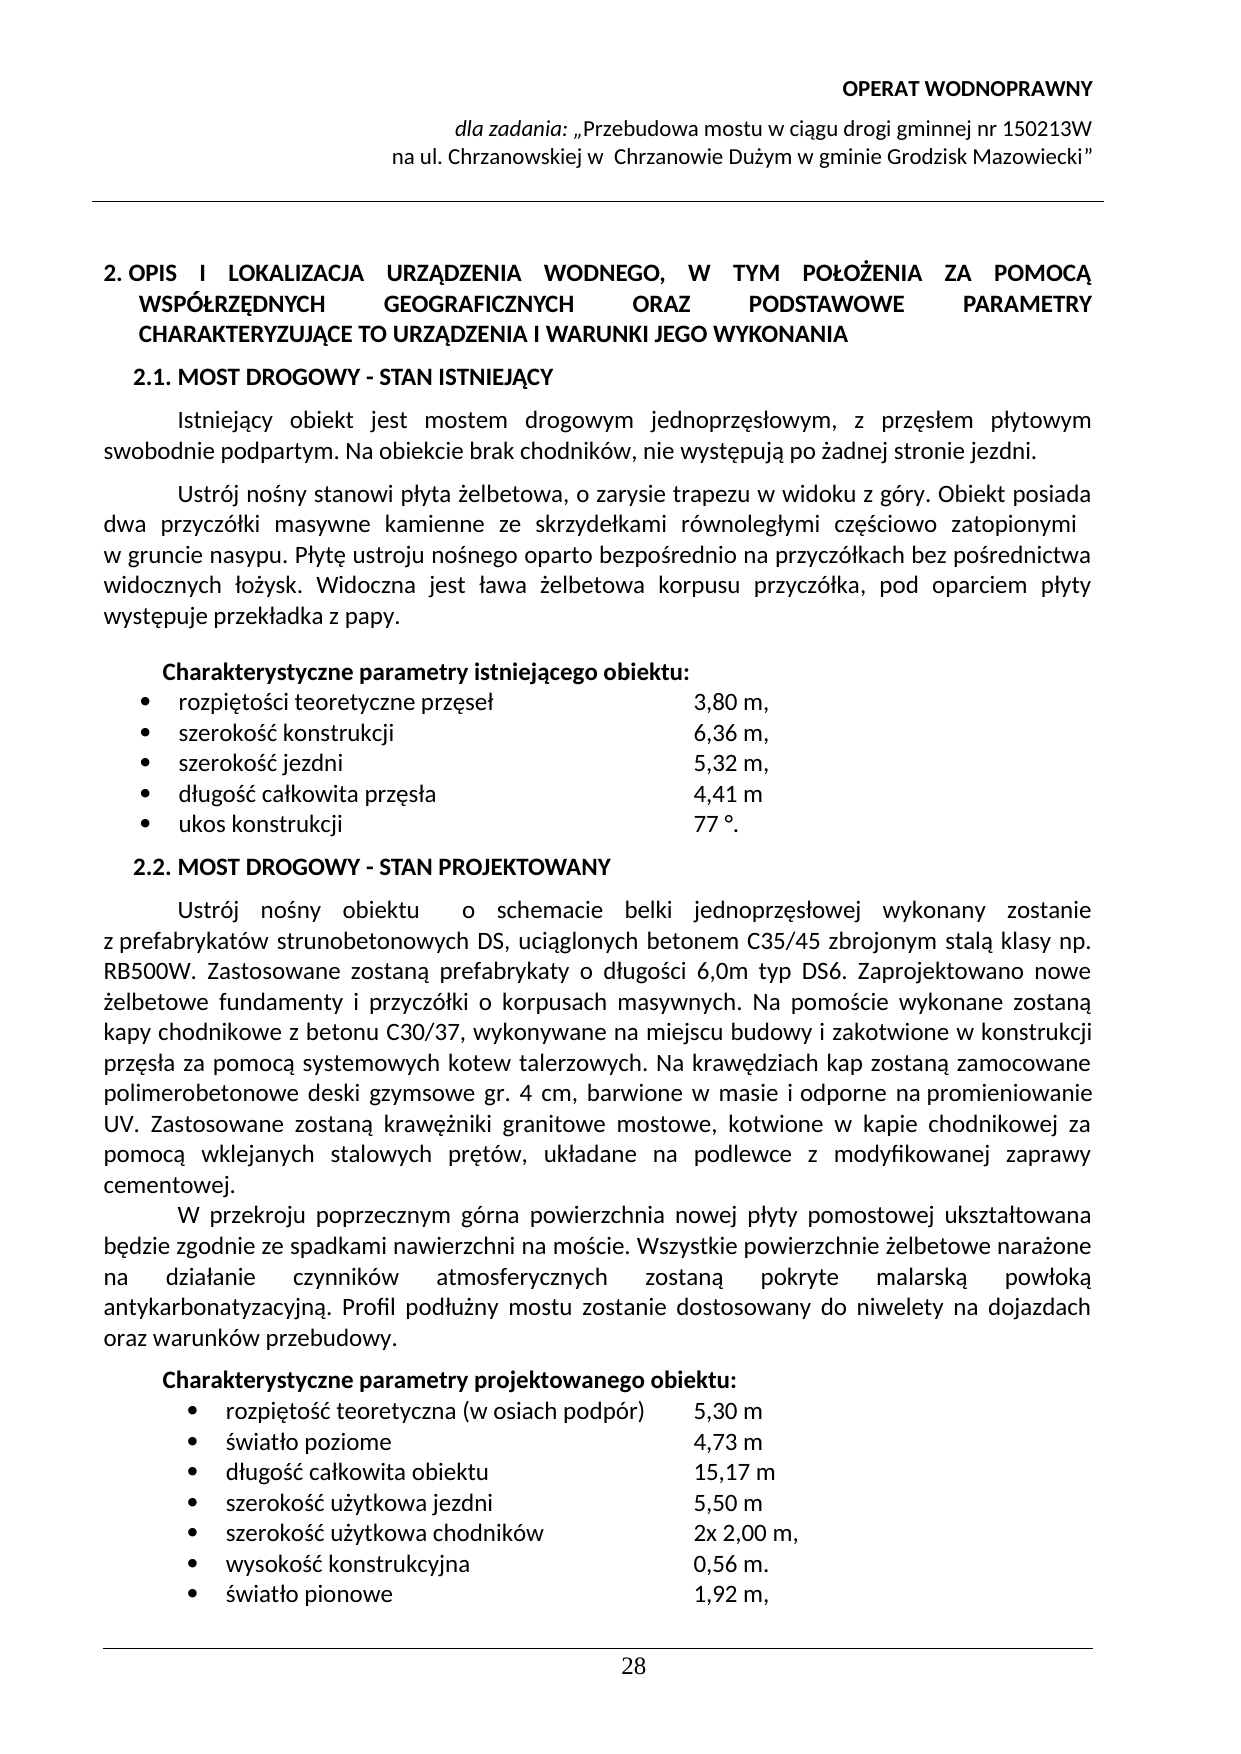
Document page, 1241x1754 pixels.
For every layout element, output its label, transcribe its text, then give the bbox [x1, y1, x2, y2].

list ukos konstrukcji 77 °. [141, 808, 1093, 839]
list szerokość użytkowa chodników 2x 2,00 m, [188, 1517, 1093, 1548]
list światło poziome 4,73 m [188, 1426, 1093, 1456]
list rozpiętość teoretyczna (w osiach podpór) 5,30 m [188, 1395, 1093, 1426]
subtitle OPIS I LOKALIZACJA URZĄDZENIA WODNEGO, W TYM POŁOŻENIA ZA POMOCĄ WSPÓŁRZĘDNYCH GEOGRAFICZNYCH ORAZ PODSTAWOWE PARAMETRY CHARAKTERYZUJĄCE TO URZĄDZENIA I WARUNKI JEGO WYKONANIA [103, 257, 1093, 349]
text Charakterystyczne parametry projektowanego obiektu: [103, 1365, 1093, 1395]
text W przekroju poprzecznym górna powierzchnia nowej płyty pomostowej ukształtowana będzie zgodnie ze spadkami nawierzchni na moście. Wszystkie powierzchnie żelbetowe narażone na działanie czynników atmosferycznych zostaną pokryte malarską powłoką antykarbonatyzacyjną. Profil podłużny mostu zostanie dostosowany do niwelety na dojazdach oraz warunków przebudowy. [103, 1199, 1093, 1352]
list wysokość konstrukcyjna 0,56 m. [188, 1548, 1093, 1578]
list szerokość użytkowa jezdni 5,50 m [188, 1487, 1093, 1517]
subtitle MOST DROGOWY - STAN ISTNIEJĄCY [133, 362, 1093, 392]
text Charakterystyczne parametry istniejącego obiektu: [103, 656, 1093, 686]
list długość całkowita przęsła 4,41 m [141, 778, 1093, 808]
text Ustrój nośny obiektu o schemacie belki jednoprzęsłowej wykonany zostanie z prefabrykatów strunobetonowych DS, uciąglonych betonem C35/45 zbrojonym stalą klasy np. RB500W. Zastosowane zostaną prefabrykaty o długości 6,0m typ DS6. Zaprojektowano nowe żelbetowe fundamenty i przyczółki o korpusach masywnych. Na pomoście wykonane zostaną kapy chodnikowe z betonu C30/37, wykonywane na miejscu budowy i zakotwione w konstrukcji przęsła za pomocą systemowych kotew talerzowych. Na krawędziach kap zostaną zamocowane polimerobetonowe deski gzymsowe gr. 4 cm, barwione w masie i odporne na promieniowanie UV. Zastosowane zostaną krawężniki granitowe mostowe, kotwione w kapie chodnikowej za pomocą wklejanych stalowych prętów, układane na podlewce z modyfikowanej zaprawy cementowej. [103, 894, 1093, 1199]
list szerokość jezdni 5,32 m, [141, 747, 1093, 778]
subtitle MOST DROGOWY - STAN PROJEKTOWANY [133, 851, 1093, 882]
text Ustrój nośny stanowi płyta żelbetowa, o zarysie trapezu w widoku z góry. Obiekt posiada dwa przyczółki masywne kamienne ze skrzydełkami równoległymi częściowo zatopionymi w gruncie nasypu. Płytę ustroju nośnego oparto bezpośrednio na przyczółkach bez pośrednictwa widocznych łożysk. Widoczna jest ława żelbetowa korpusu przyczółka, pod oparciem płyty występuje przekładka z papy. [103, 478, 1093, 631]
list długość całkowita obiektu 15,17 m [188, 1456, 1093, 1487]
text Istniejący obiekt jest mostem drogowym jednoprzęsłowym, z przęsłem płytowym swobodnie podpartym. Na obiekcie brak chodników, nie występują po żadnej stronie jezdni. [103, 404, 1093, 466]
list szerokość konstrukcji 6,36 m, [141, 717, 1093, 747]
list światło pionowe 1,92 m, [188, 1578, 1093, 1609]
list rozpiętości teoretyczne przęseł 3,80 m, [141, 686, 1093, 717]
